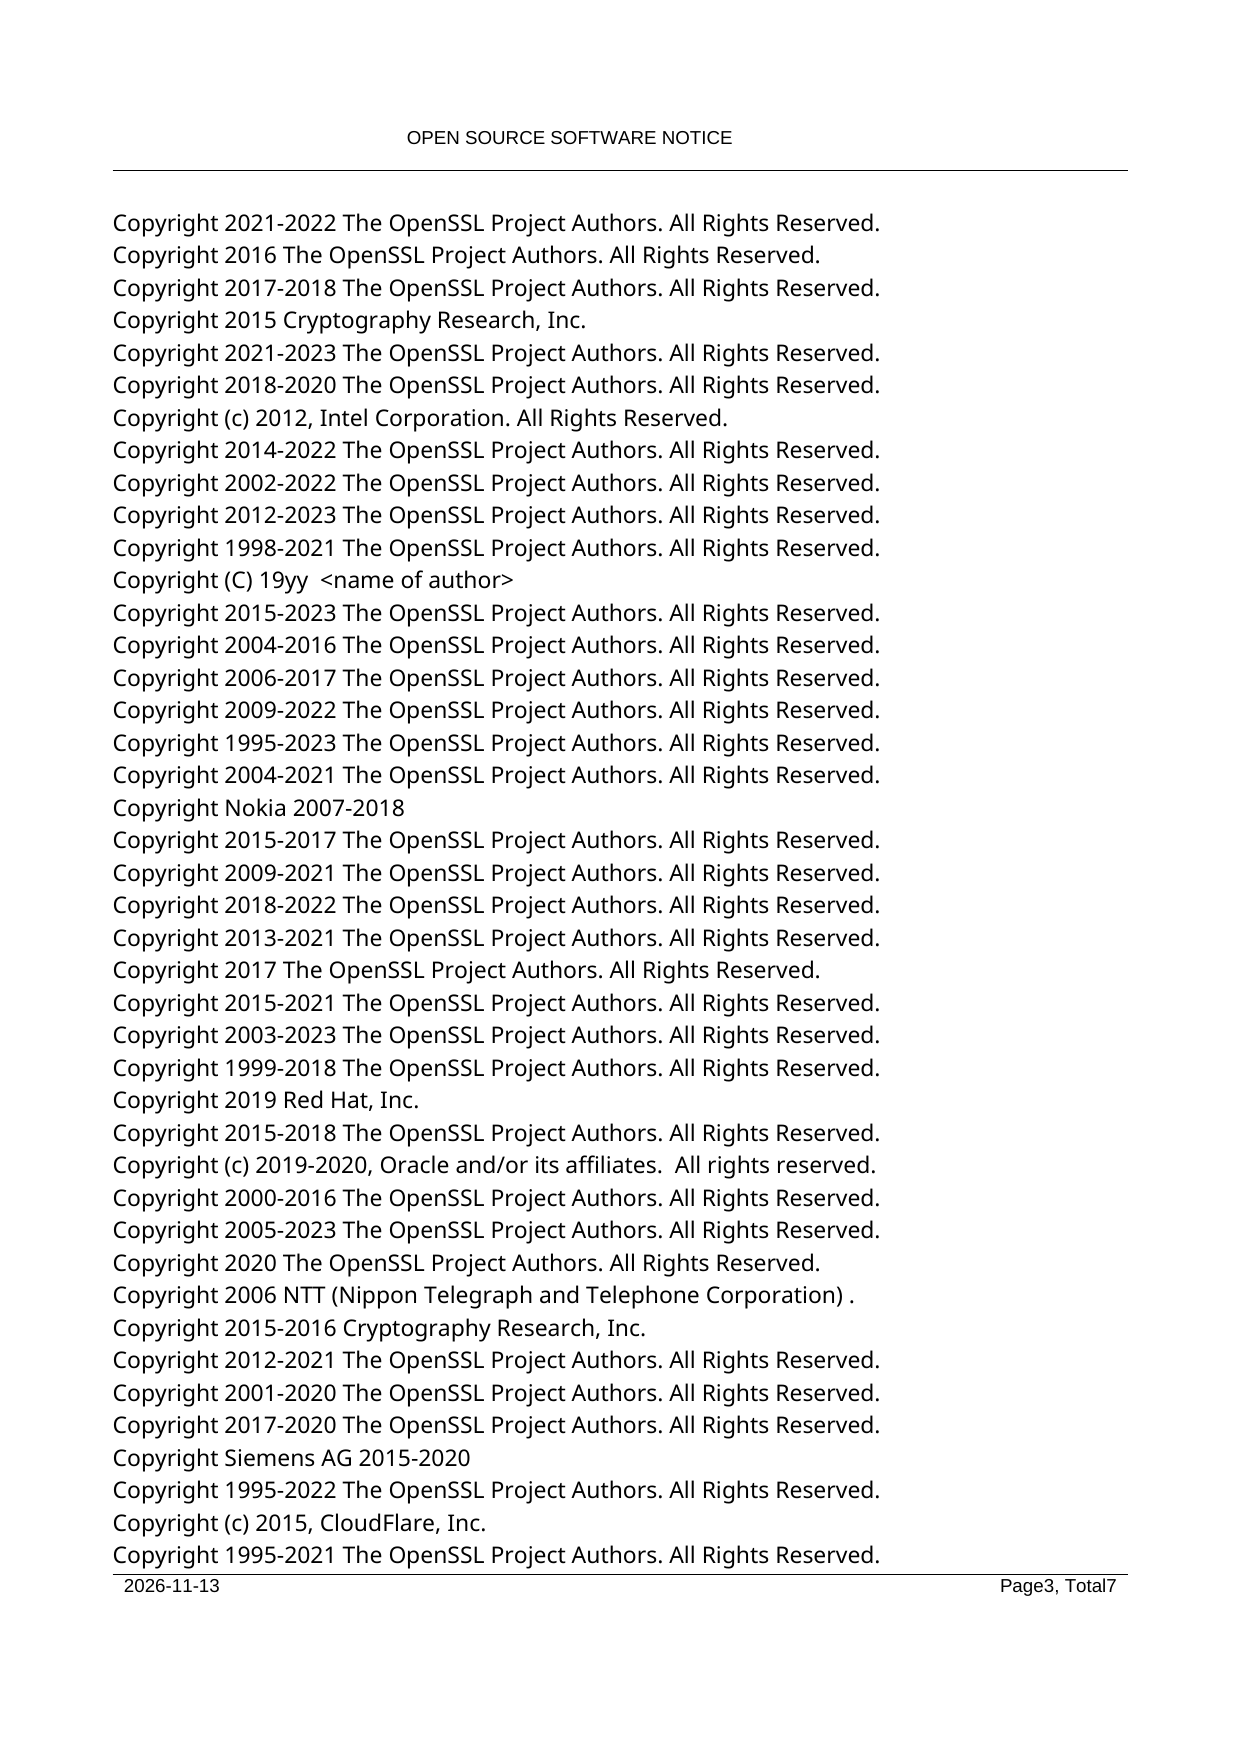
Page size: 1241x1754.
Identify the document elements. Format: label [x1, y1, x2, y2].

text [112, 206, 1128, 1571]
